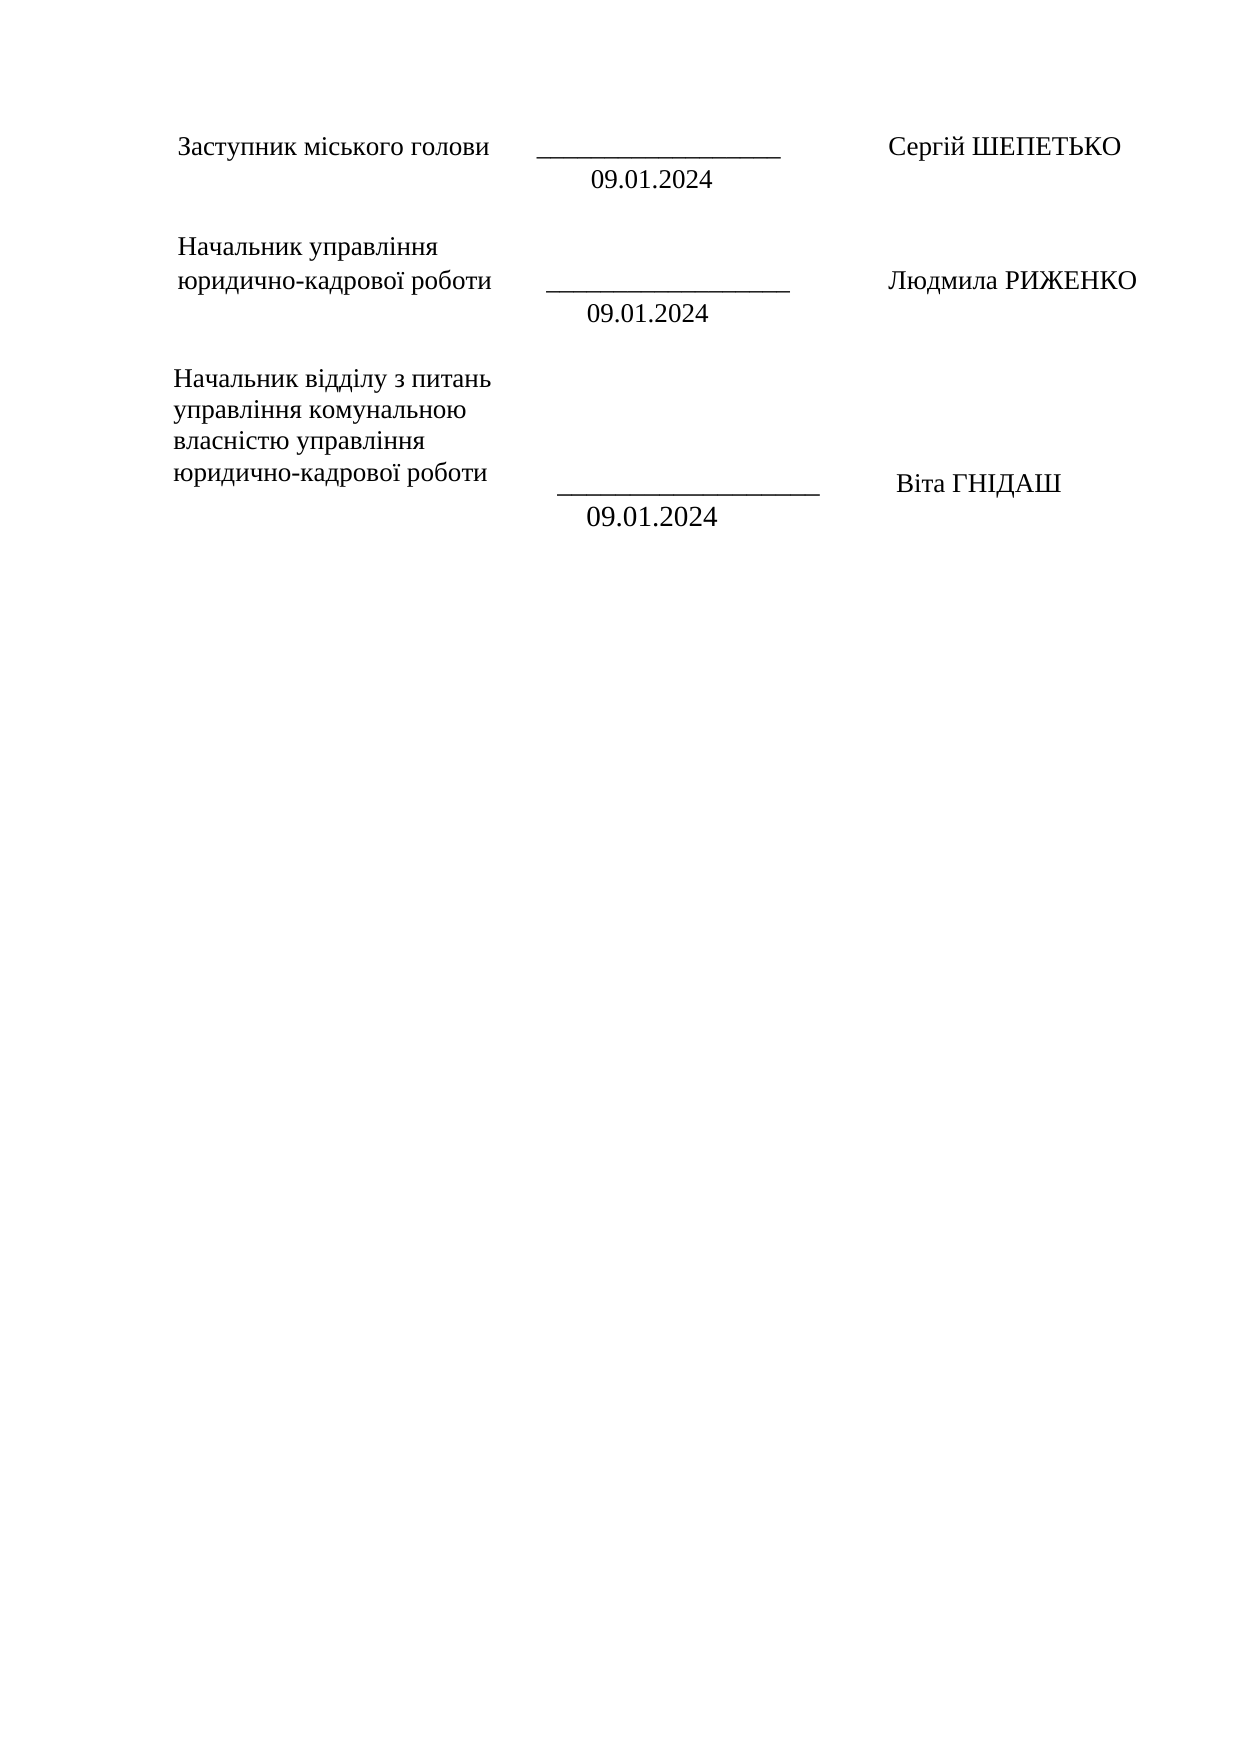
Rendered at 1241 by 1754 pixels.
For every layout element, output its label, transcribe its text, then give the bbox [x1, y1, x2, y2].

text 09.01.2024 [177, 297, 1152, 329]
text 09.01.2024 [591, 163, 1152, 194]
text юридично-кадрової роботи __________________ Людмила РИЖЕНКО [177, 264, 1152, 295]
table_header Начальник відділу з питань управління комунальною власністю управління юридично-кадрової роботи [162, 331, 546, 532]
table_header __________________ Віта ГНІДАШ 09.01.2024 [546, 331, 1151, 532]
text Заступник міського голови __________________ Сергій ШЕПЕТЬКО [177, 130, 1152, 161]
text Начальник управління [177, 230, 1152, 262]
